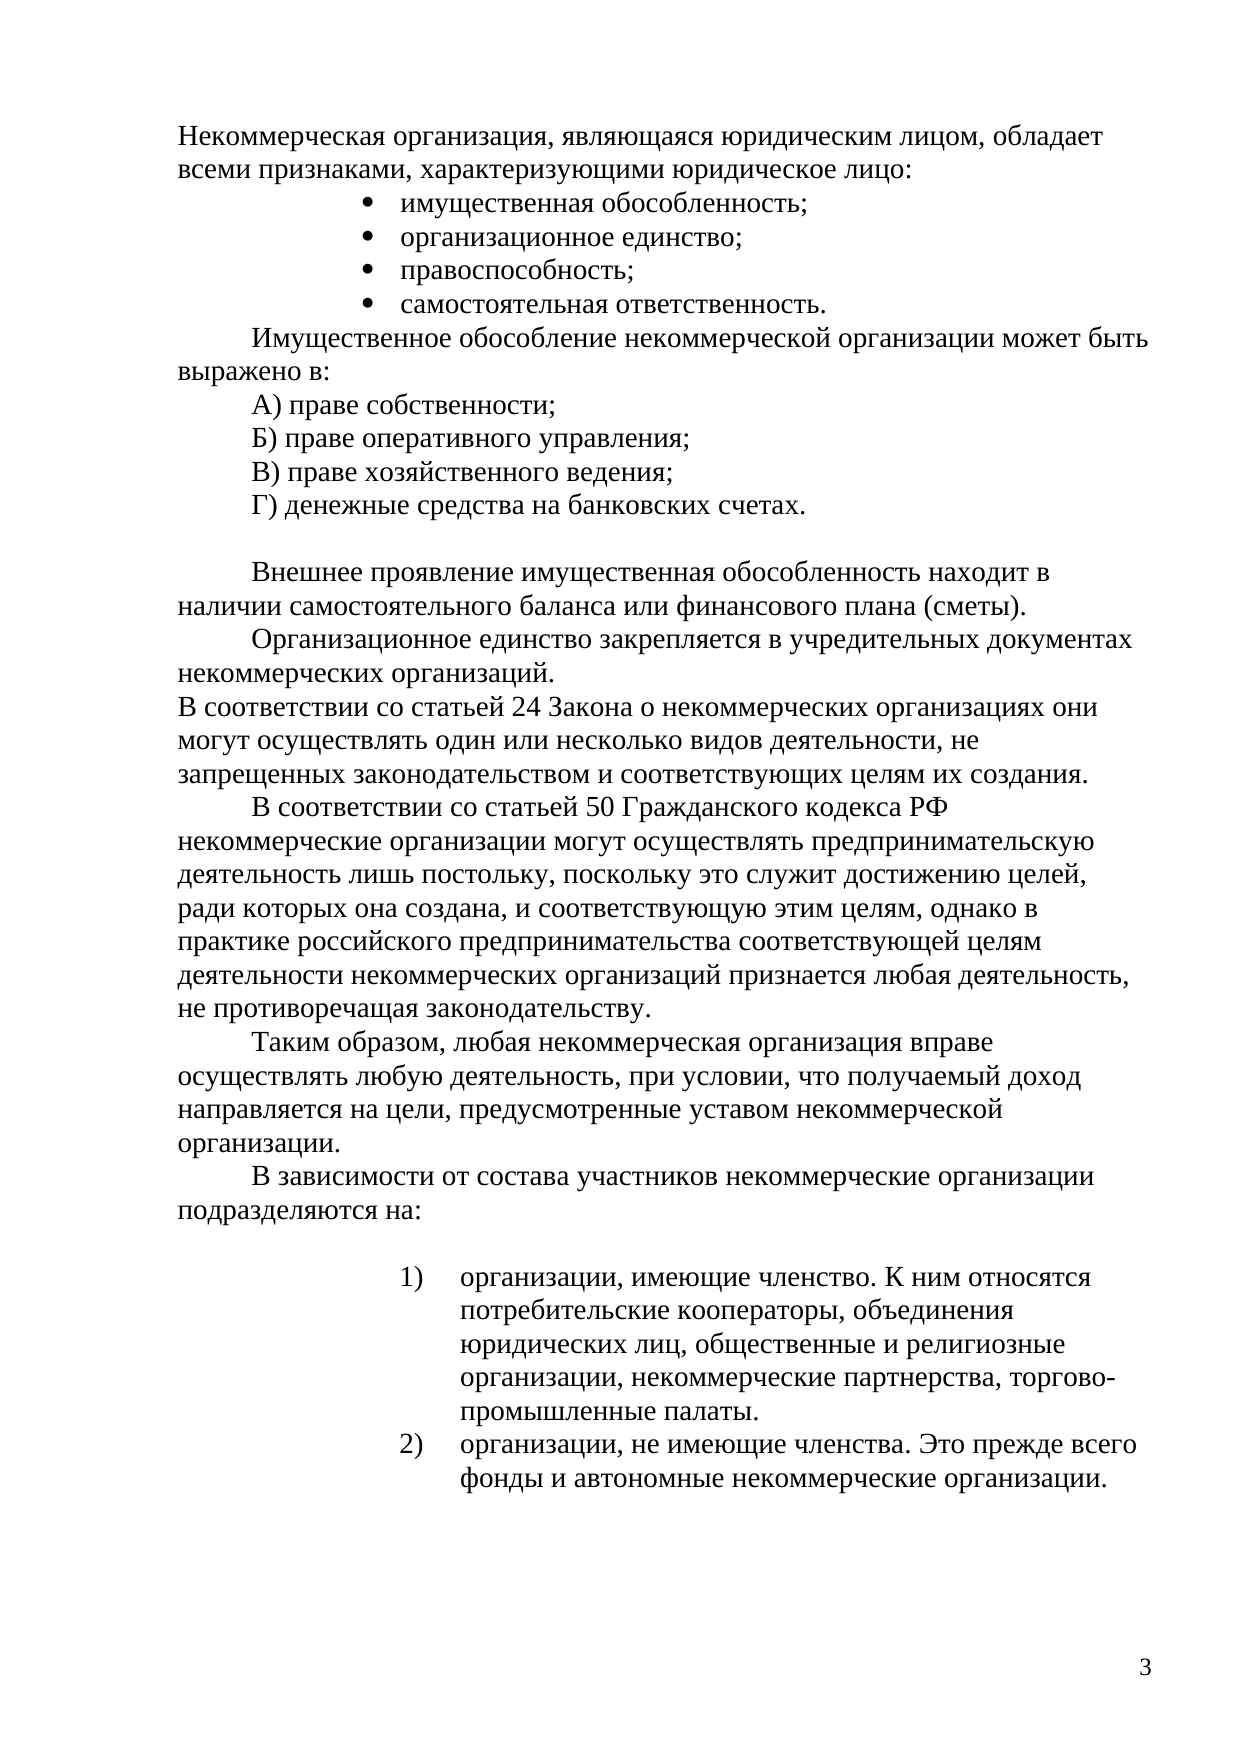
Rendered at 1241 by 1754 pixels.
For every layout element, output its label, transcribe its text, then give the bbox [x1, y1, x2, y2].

text В) праве хозяйственного ведения; [177, 454, 1152, 487]
text В соответствии со статьей 50 Гражданского кодекса РФ некоммерческие организации могут осуществлять предпринимательскую деятельность лишь постольку, поскольку это служит достижению целей, ради которых она создана, и соответствующую этим целям, однако в практике российского предпринимательства соответствующей целям деятельности некоммерческих организаций признается любая деятельность, не противоречащая законодательству. [177, 789, 1152, 1024]
text Г) денежные средства на банковских счетах. [177, 487, 1152, 521]
text Таким образом, любая некоммерческая организация вправе осуществлять любую деятельность, при условии, что получаемый доход направляется на цели, предусмотренные уставом некоммерческой организации. [177, 1024, 1152, 1158]
text Некоммерческая организация, являющаяся юридическим лицом, обладает всеми признаками, характеризующими юридическое лицо: [177, 118, 1152, 185]
text В соответствии со статьей 24 Закона о некоммерческих организациях они могут осуществлять один или несколько видов деятельности, не запрещенных законодательством и соответствующих целям их создания. [177, 689, 1152, 789]
list организационное единство; [363, 219, 1152, 252]
list организации, имеющие членство. К ним относятся потребительские кооператоры, объединения юридических лиц, общественные и религиозные организации, некоммерческие партнерства, торгово-промышленные палаты. [399, 1259, 1152, 1427]
text А) праве собственности; [177, 387, 1152, 420]
list правоспособность; [363, 252, 1152, 286]
text В зависимости от состава участников некоммерческие организации подразделяются на: [177, 1158, 1152, 1225]
text Внешнее проявление имущественная обособленность находит в наличии самостоятельного баланса или финансового плана (сметы). [177, 554, 1152, 622]
list организации, не имеющие членства. Это прежде всего фонды и автономные некоммерческие организации. [399, 1427, 1152, 1494]
text Организационное единство закрепляется в учредительных документах некоммерческих организаций. [177, 622, 1152, 689]
list самостоятельная ответственность. [363, 286, 1152, 320]
text Имущественное обособление некоммерческой организации может быть выражено в: [177, 320, 1152, 387]
list имущественная обособленность; [363, 185, 1152, 219]
text Б) праве оперативного управления; [177, 420, 1152, 454]
